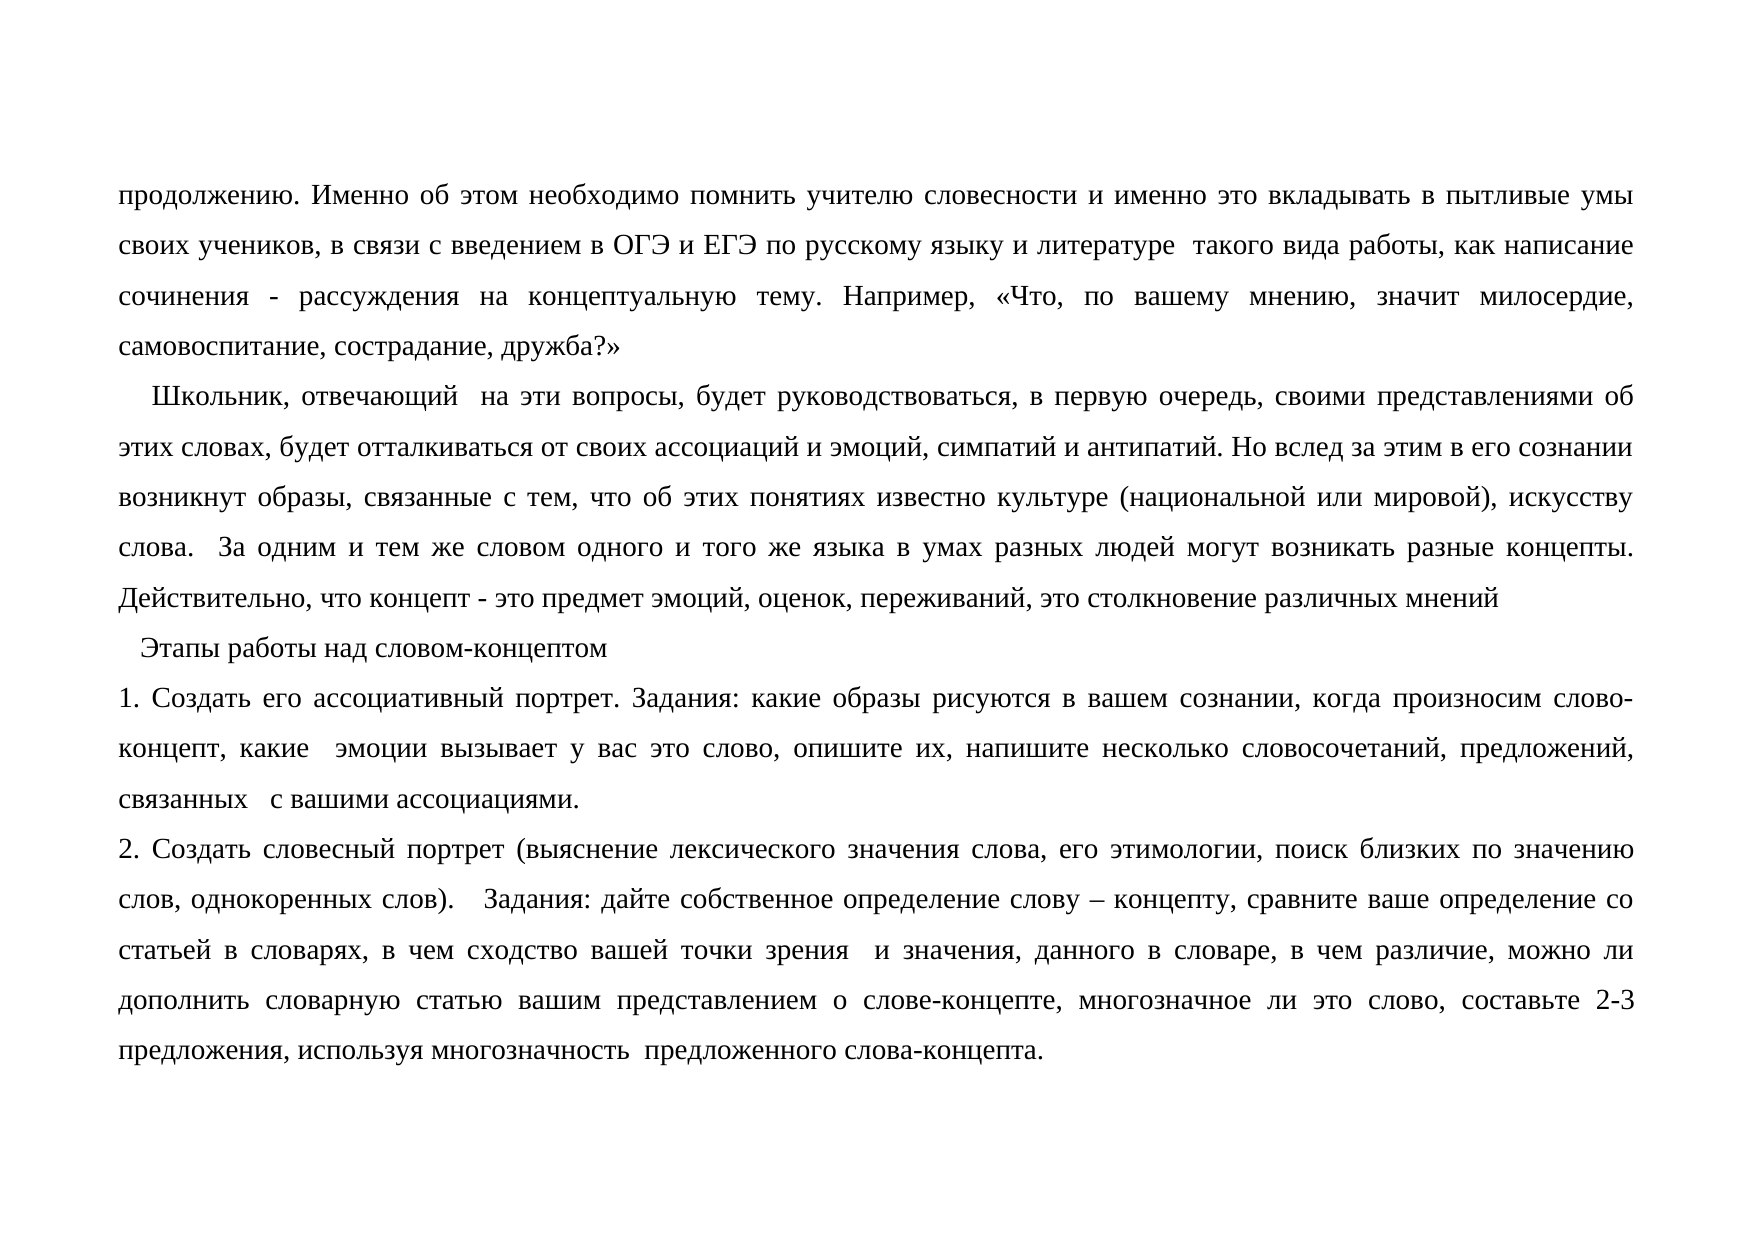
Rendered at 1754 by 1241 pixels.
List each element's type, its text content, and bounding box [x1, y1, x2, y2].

text Этапы работы над словом-концептом [118, 630, 1636, 663]
text 1. Создать его ассоциативный портрет. Задания: какие образы рисуются в вашем сознании, когда произносим слово-концепт, какие эмоции вызывает у вас это слово, опишите их, напишите несколько словосочетаний, предложений, связанных с вашими ассоциациями. [118, 680, 1636, 814]
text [118, 177, 1636, 362]
text 2. Создать словесный портрет (выяснение лексического значения слова, его этимологии, поиск близких по значению слов, однокоренных слов). Задания: дайте собственное определение слову – концепту, сравните ваше определение со статьей в словарях, в чем сходство вашей точки зрения и значения, данного в словаре, в чем различие, можно ли дополнить словарную статью вашим представлением о слове-концепте, многозначное ли это слово, составьте 2-3 предложения, используя многозначность предложенного слова-концепта. [118, 831, 1636, 1066]
text Школьник, отвечающий на эти вопросы, будет руководствоваться, в первую очередь, своими представлениями об этих словах, будет отталкиваться от своих ассоциаций и эмоций, симпатий и антипатий. Но вслед за этим в его сознании возникнут образы, связанные с тем, что об этих понятиях известно культуре (национальной или мировой), искусству слова. За одним и тем же словом одного и того же языка в умах разных людей могут возникать разные концепты. Действительно, что концепт - это предмет эмоций, оценок, переживаний, это столкновение различных мнений [118, 378, 1636, 613]
